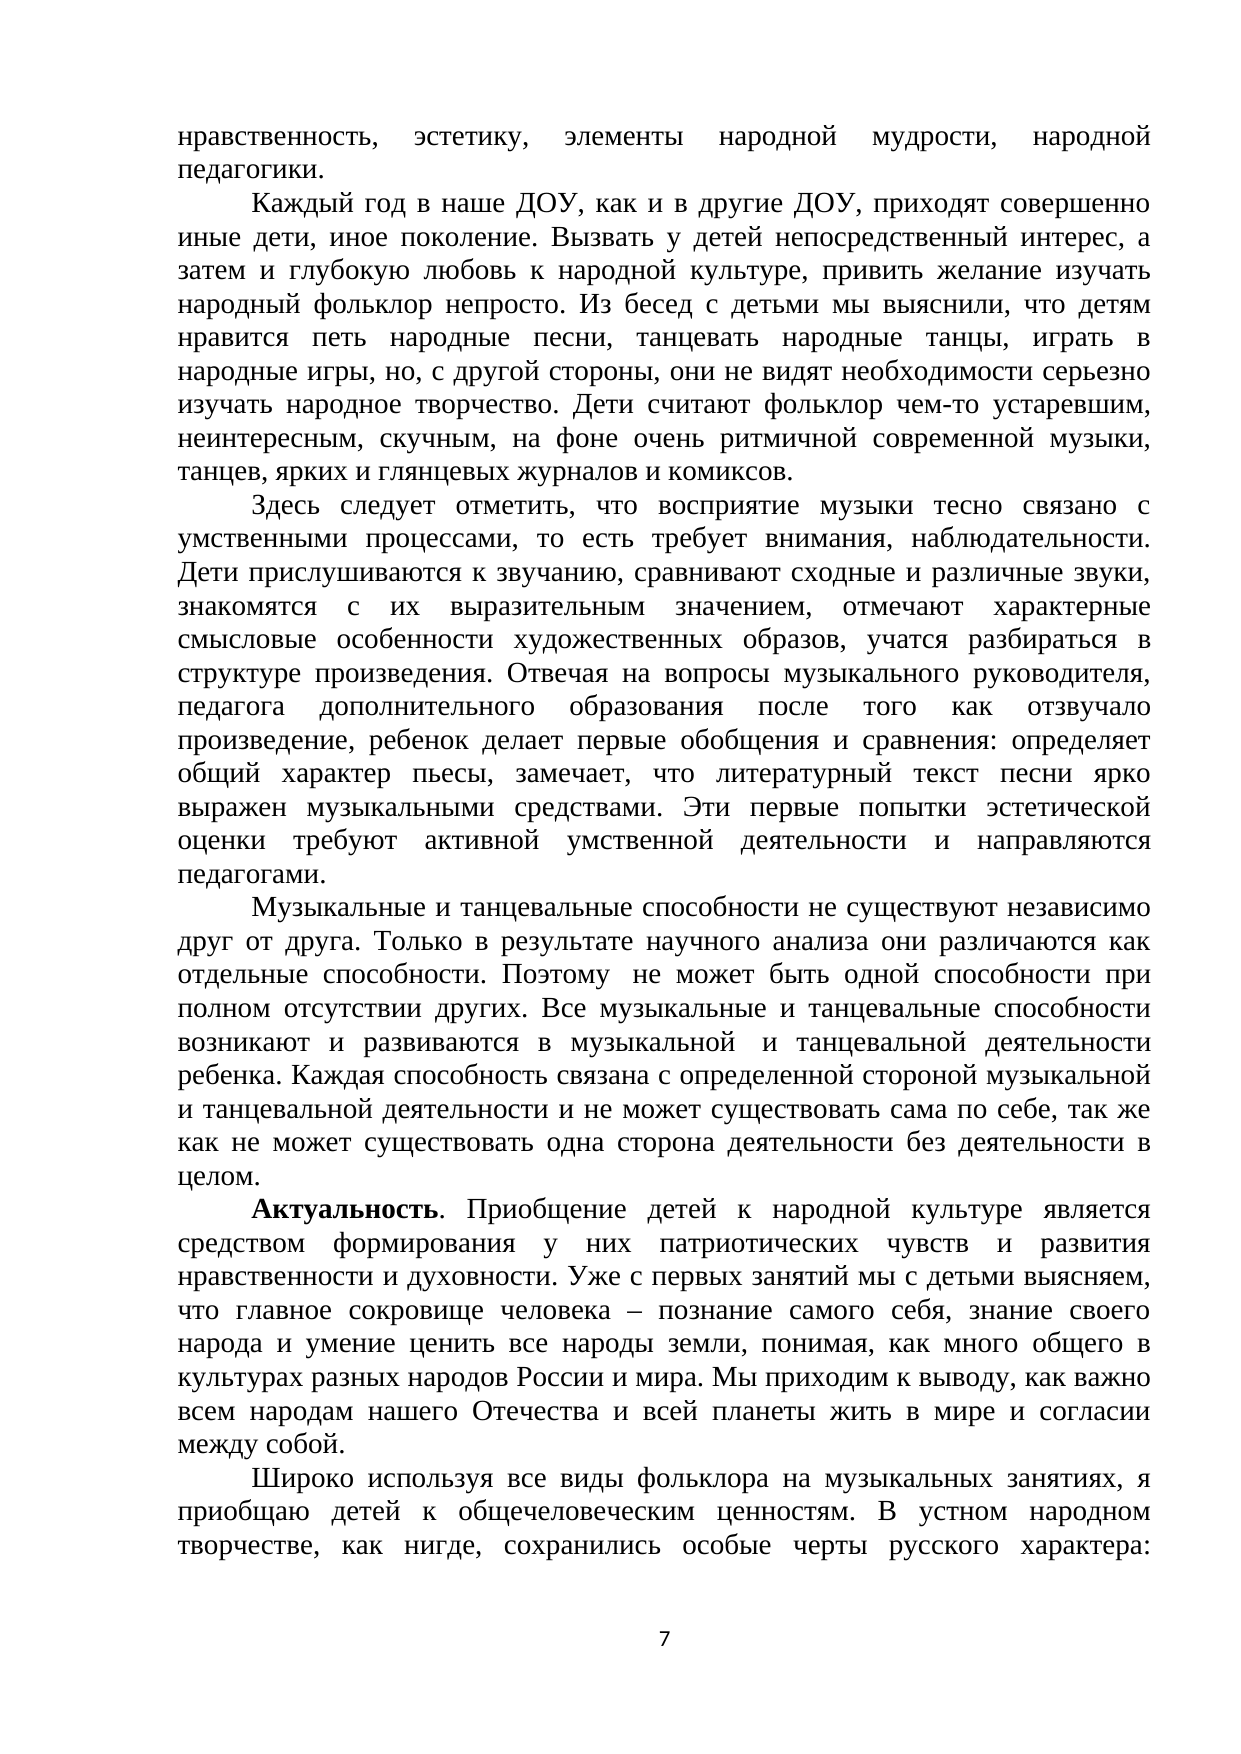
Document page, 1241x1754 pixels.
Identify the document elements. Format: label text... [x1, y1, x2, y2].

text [177, 118, 1152, 185]
text Актуальность. Приобщение детей к народной культуре является средством формирования у них патриотических чувств и развития нравственности и духовности. Уже с первых занятий мы с детьми выясняем, что главное сокровище человека – познание самого себя, знание своего народа и умение ценить все народы земли, понимая, как много общего в культурах разных народов России и мира. Мы приходим к выводу, как важно всем народам нашего Отечества и всей планеты жить в мире и согласии между собой. [177, 1191, 1152, 1460]
text Каждый год в наше ДОУ, как и в другие ДОУ, приходят совершенно иные дети, иное поколение. Вызвать у детей непосредственный интерес, а затем и глубокую любовь к народной культуре, привить желание изучать народный фольклор непросто. Из бесед с детьми мы выяснили, что детям нравится петь народные песни, танцевать народные танцы, играть в народные игры, но, с другой стороны, они не видят необходимости серьезно изучать народное творчество. Дети считают фольклор чем-то устаревшим, неинтересным, скучным, на фоне очень ритмичной современной музыки, танцев, ярких и глянцевых журналов и комиксов. [177, 185, 1152, 487]
text Здесь следует отметить, что восприятие музыки тесно связано с умственными процессами, то есть требует внимания, наблюдательности. Дети прислушиваются к звучанию, сравнивают сходные и различные звуки, знакомятся с их выразительным значением, отмечают характерные смысловые особенности художественных образов, учатся разбираться в структуре произведения. Отвечая на вопросы музыкального руководителя, педагога дополнительного образования после того как отзвучало произведение, ребенок делает первые обобщения и сравнения: определяет общий характер пьесы, замечает, что литературный текст песни ярко выражен музыкальными средствами. Эти первые попытки эстетической оценки требуют активной умственной деятельности и направляются педагогами. [177, 487, 1152, 889]
text Музыкальные и танцевальные способности не существуют независимо друг от друга. Только в результате научного анализа они различаются как отдельные способности. Поэтому не может быть одной способности при полном отсутствии других. Все музыкальные и танцевальные способности возникают и развиваются в музыкальной и танцевальной деятельности ребенка. Каждая способность связана с определенной стороной музыкальной и танцевальной деятельности и не может существовать сама по себе, так же как не может существовать одна сторона деятельности без деятельности в целом. [177, 889, 1152, 1191]
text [177, 1460, 1152, 1560]
